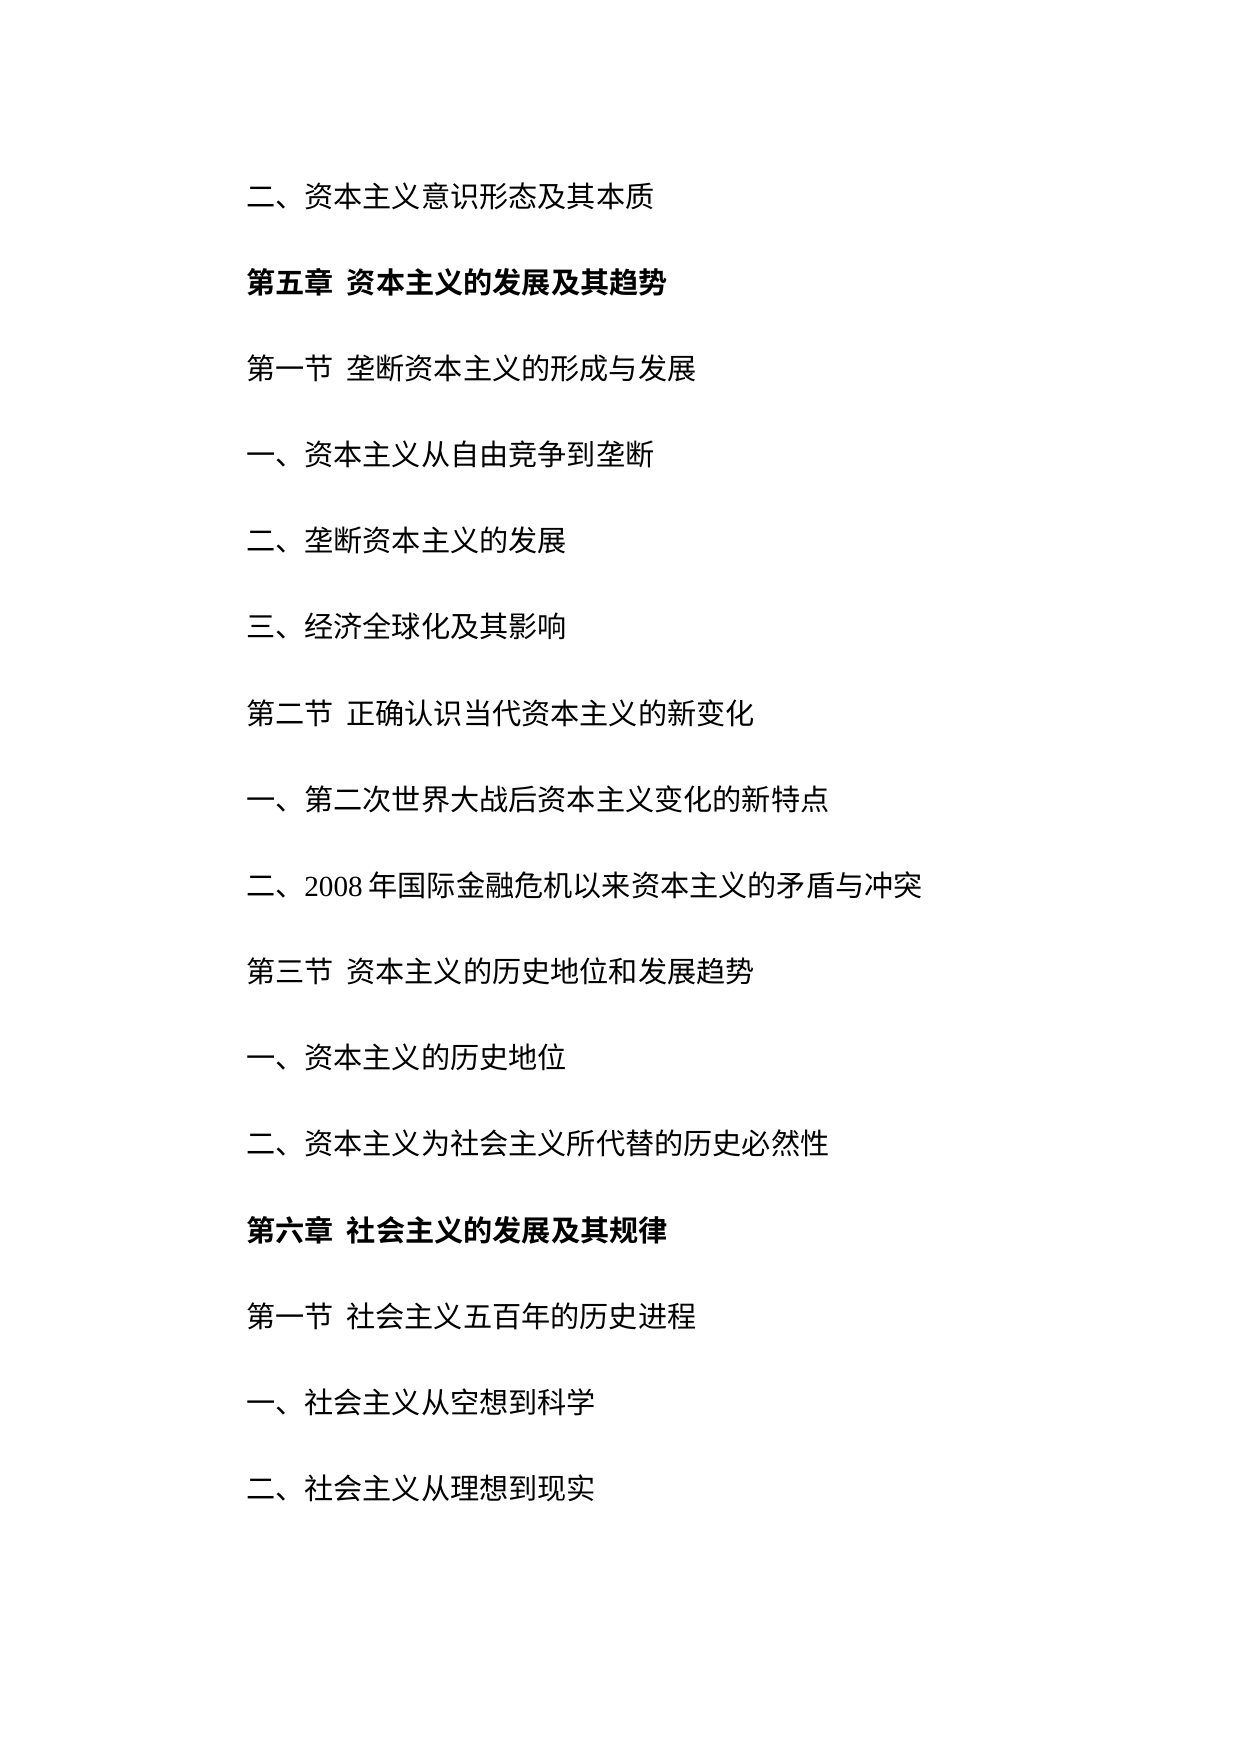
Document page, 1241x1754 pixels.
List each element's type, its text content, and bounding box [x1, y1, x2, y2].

text 二、资本主义为社会主义所代替的历史必然性 [187, 1109, 1053, 1174]
text 一、第二次世界大战后资本主义变化的新特点 [187, 765, 1053, 830]
text 第五章 资本主义的发展及其趋势 [187, 248, 1053, 313]
text 二、社会主义从理想到现实 [187, 1454, 1053, 1519]
text 第二节 正确认识当代资本主义的新变化 [187, 679, 1053, 744]
text 第六章 社会主义的发展及其规律 [187, 1196, 1053, 1261]
text 三、经济全球化及其影响 [187, 593, 1053, 658]
text 二、2008年国际金融危机以来资本主义的矛盾与冲突 [187, 851, 1053, 916]
text 二、资本主义意识形态及其本质 [187, 162, 1053, 227]
text 第三节 资本主义的历史地位和发展趋势 [187, 937, 1053, 1002]
text 一、资本主义从自由竞争到垄断 [187, 420, 1053, 485]
text 第一节 社会主义五百年的历史进程 [187, 1282, 1053, 1347]
text 第一节 垄断资本主义的形成与发展 [187, 334, 1053, 399]
text 二、垄断资本主义的发展 [187, 507, 1053, 572]
text 一、社会主义从空想到科学 [187, 1368, 1053, 1433]
text 一、资本主义的历史地位 [187, 1023, 1053, 1088]
